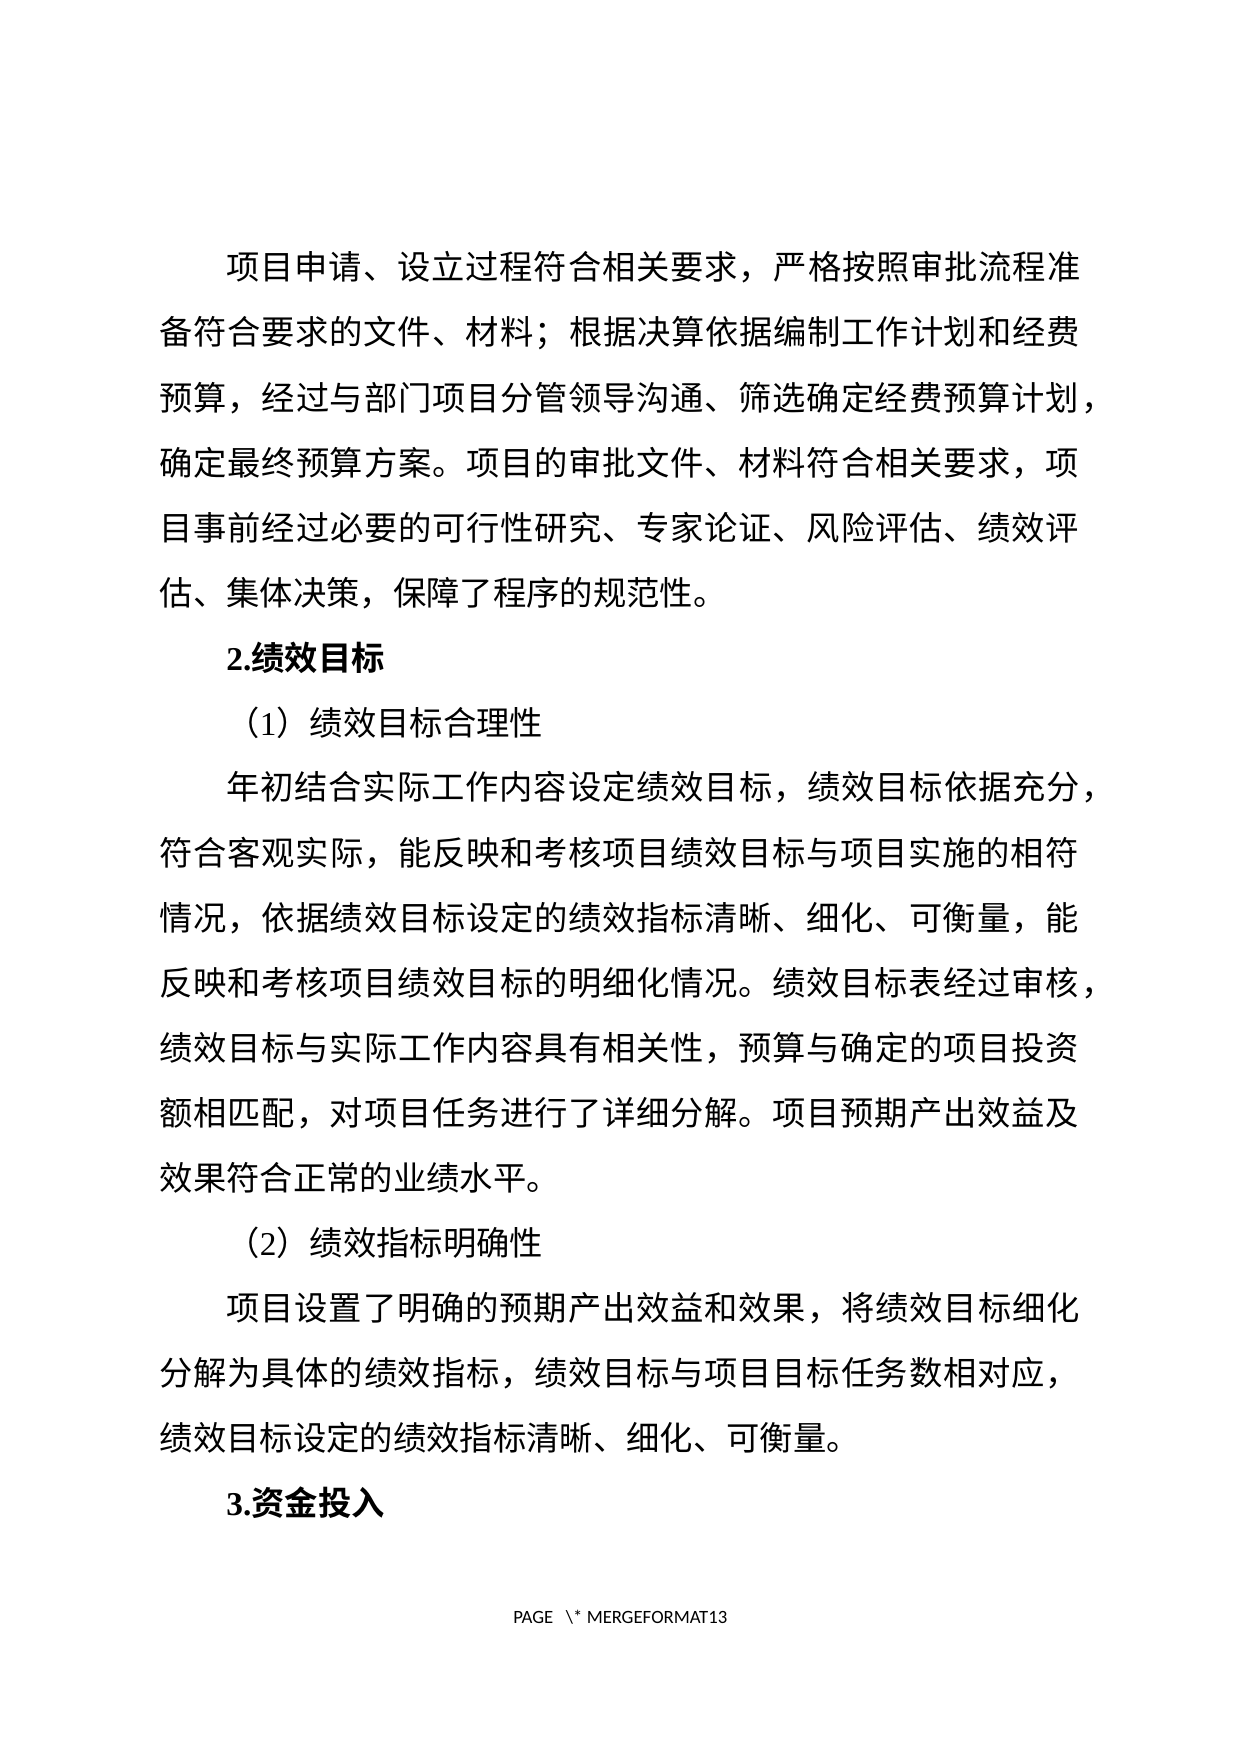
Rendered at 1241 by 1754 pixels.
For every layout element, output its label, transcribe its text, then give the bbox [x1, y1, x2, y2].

text 3.资金投入 [159, 1468, 1081, 1533]
text 2.绩效目标 [159, 623, 1081, 688]
text 项目设置了明确的预期产出效益和效果，将绩效目标细化分解为具体的绩效指标，绩效目标与项目目标任务数相对应，绩效目标设定的绩效指标清晰、细化、可衡量。 [159, 1273, 1081, 1468]
text （1）绩效目标合理性 [159, 688, 1081, 753]
text （2）绩效指标明确性 [159, 1208, 1081, 1273]
text 年初结合实际工作内容设定绩效目标，绩效目标依据充分，符合客观实际，能反映和考核项目绩效目标与项目实施的相符情况，依据绩效目标设定的绩效指标清晰、细化、可衡量，能反映和考核项目绩效目标的明细化情况。绩效目标表经过审核，绩效目标与实际工作内容具有相关性，预算与确定的项目投资额相匹配，对项目任务进行了详细分解。项目预期产出效益及效果符合正常的业绩水平。 [159, 753, 1081, 1208]
text 项目申请、设立过程符合相关要求，严格按照审批流程准备符合要求的文件、材料；根据决算依据编制工作计划和经费预算，经过与部门项目分管领导沟通、筛选确定经费预算计划，确定最终预算方案。项目的审批文件、材料符合相关要求，项目事前经过必要的可行性研究、专家论证、风险评估、绩效评估、集体决策，保障了程序的规范性。 [159, 233, 1081, 623]
